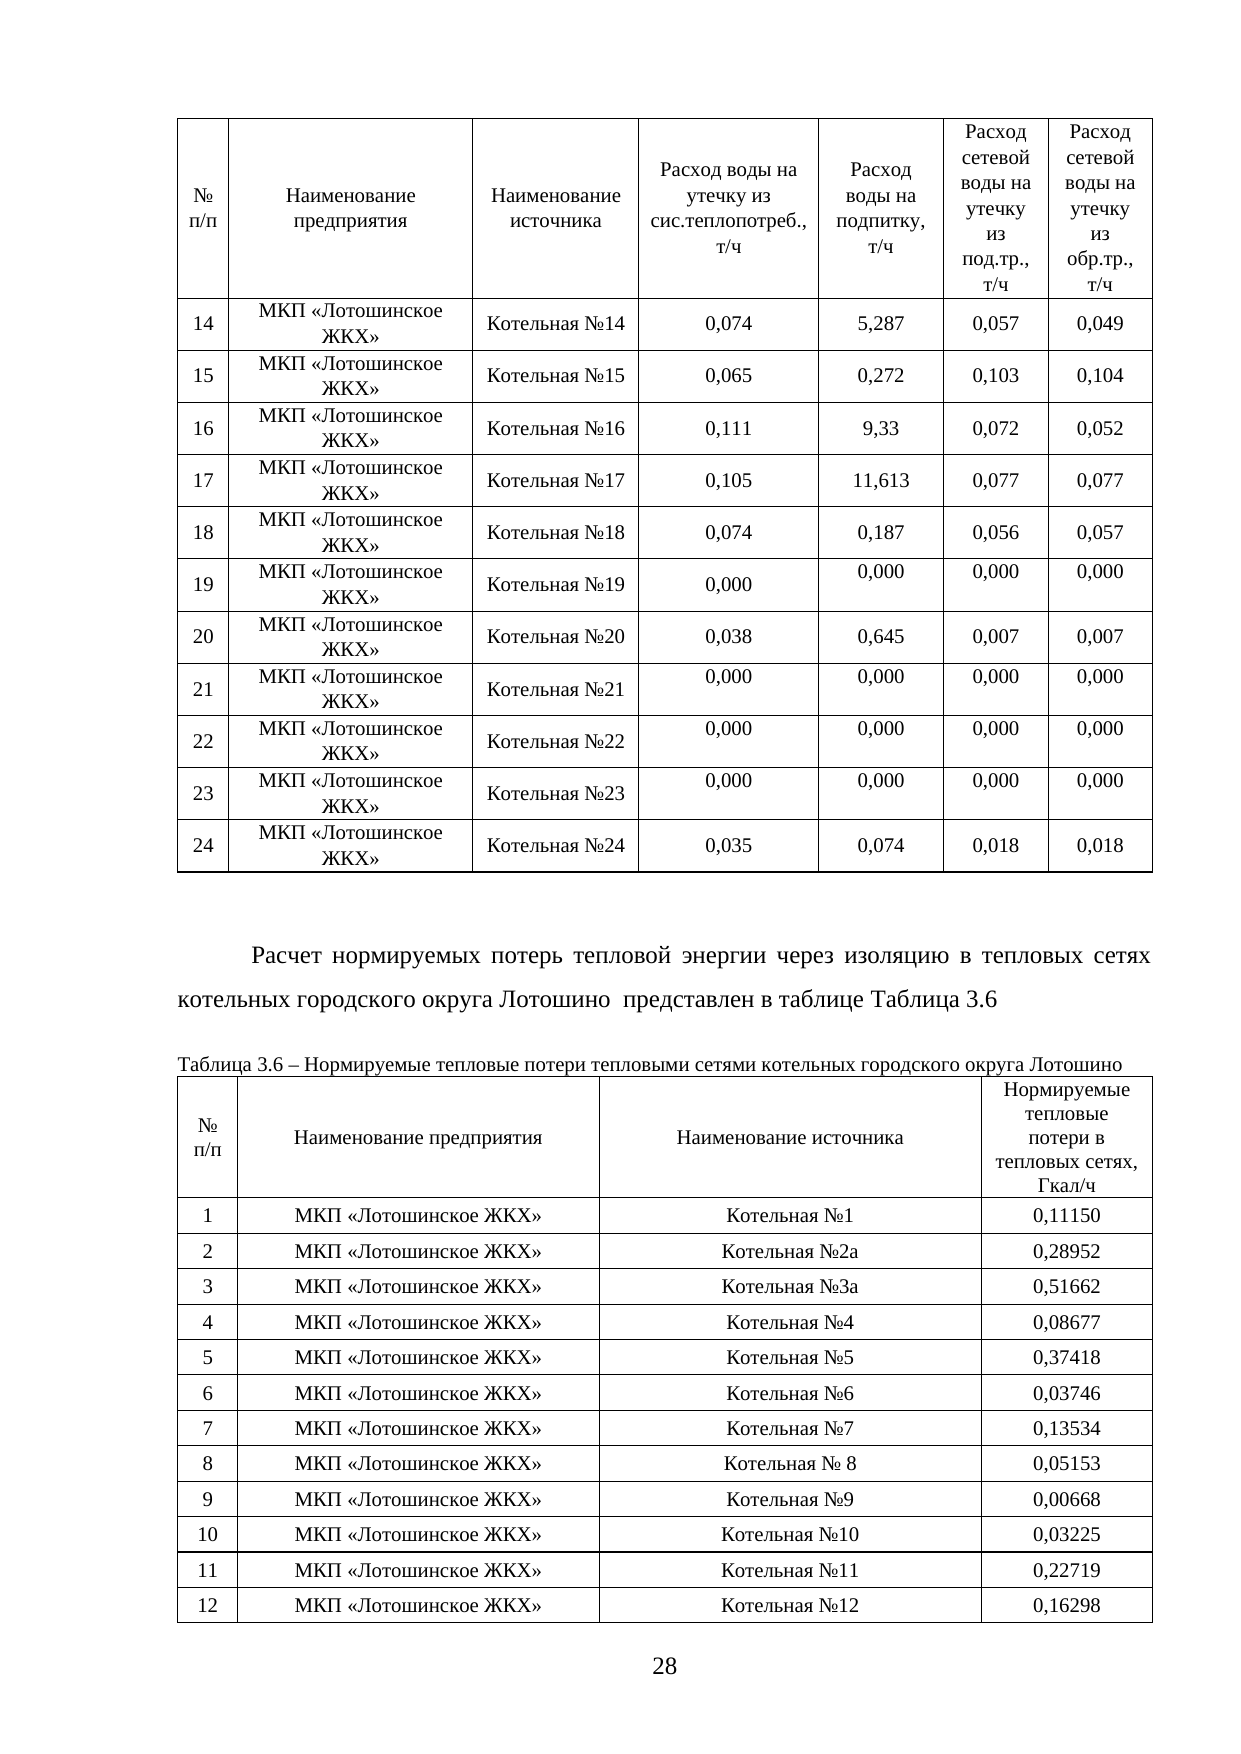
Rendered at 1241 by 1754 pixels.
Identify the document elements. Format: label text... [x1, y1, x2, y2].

table_cell 11 [178, 1553, 237, 1587]
table_cell 0,111 [639, 403, 818, 454]
table_cell 0,074 [819, 820, 943, 871]
table_cell 0,074 [639, 507, 818, 558]
table_cell 0,000 [944, 768, 1048, 819]
table_cell 0,37418 [982, 1340, 1152, 1374]
table_cell 3 [178, 1269, 237, 1303]
table_cell 19 [178, 559, 228, 611]
table_cell МКП «Лотошинское ЖКХ» [238, 1375, 599, 1410]
table_cell МКП «Лотошинское ЖКХ» [229, 507, 472, 558]
table_header Расход воды на подпитку, т/ч [819, 119, 943, 297]
table_cell МКП «Лотошинское ЖКХ» [229, 299, 472, 349]
table_cell МКП «Лотошинское ЖКХ» [238, 1517, 599, 1551]
table_cell Котельная №21 [473, 664, 638, 715]
table_cell Котельная № 8 [600, 1446, 981, 1481]
table_cell МКП «Лотошинское ЖКХ» [229, 351, 472, 402]
table_cell 0,035 [639, 820, 818, 871]
table_cell 5,287 [819, 299, 943, 349]
table_cell МКП «Лотошинское ЖКХ» [229, 403, 472, 454]
table_header Наименование источника [473, 119, 638, 297]
table_cell 0,057 [1049, 507, 1152, 558]
table_cell 0,018 [1049, 820, 1152, 871]
table_cell Котельная №1 [600, 1198, 981, 1233]
table_header № п/п [178, 1077, 237, 1197]
table_cell 0,049 [1049, 299, 1152, 349]
table_cell МКП «Лотошинское ЖКХ» [229, 716, 472, 767]
table_header Наименование предприятия [229, 119, 472, 297]
table_cell Котельная №2а [600, 1234, 981, 1268]
table_header № п/п [178, 119, 228, 297]
table_header Наименование источника [600, 1077, 981, 1197]
table_cell 0,000 [819, 768, 943, 819]
table_cell МКП «Лотошинское ЖКХ» [238, 1553, 599, 1587]
table_cell Котельная №12 [600, 1588, 981, 1622]
table_cell 0,000 [1049, 559, 1152, 611]
table_cell Котельная №20 [473, 612, 638, 663]
table_cell Котельная №9 [600, 1482, 981, 1516]
table_cell МКП «Лотошинское ЖКХ» [229, 664, 472, 715]
table_cell 11,613 [819, 455, 943, 506]
table_cell 0,103 [944, 351, 1048, 402]
table_cell 0,187 [819, 507, 943, 558]
table_cell 0,000 [1049, 716, 1152, 767]
text Таблица 3.6 – Нормируемые тепловые потери тепловыми сетями котельных городского округа Лотошино [177, 1052, 1152, 1076]
table_cell 2 [178, 1234, 237, 1268]
table_cell 0,052 [1049, 403, 1152, 454]
table_cell 0,08677 [982, 1305, 1152, 1339]
table_cell МКП «Лотошинское ЖКХ» [229, 559, 472, 611]
table_cell 0,000 [639, 716, 818, 767]
table_cell 0,000 [1049, 768, 1152, 819]
table_cell 10 [178, 1517, 237, 1551]
table_cell 0,51662 [982, 1269, 1152, 1303]
table_cell 4 [178, 1305, 237, 1339]
table_cell 0,018 [944, 820, 1048, 871]
table_cell 0,05153 [982, 1446, 1152, 1481]
table_cell МКП «Лотошинское ЖКХ» [229, 820, 472, 871]
table_cell 0,000 [819, 559, 943, 611]
table_cell Котельная №7 [600, 1411, 981, 1445]
table_cell 0,000 [944, 716, 1048, 767]
table_cell 0,072 [944, 403, 1048, 454]
table_cell Котельная №6 [600, 1375, 981, 1410]
table_cell 0,007 [944, 612, 1048, 663]
table_header Нормируемые тепловые потери в тепловых сетях, Гкал/ч [982, 1077, 1152, 1197]
table_cell 0,104 [1049, 351, 1152, 402]
table_cell 0,272 [819, 351, 943, 402]
table_cell 15 [178, 351, 228, 402]
table_cell 0,000 [639, 664, 818, 715]
text Расчет нормируемых потерь тепловой энергии через изоляцию в тепловых сетях котельных городского округа Лотошино представлен в таблице Таблица 3.6 [177, 941, 1152, 1012]
table_cell 0,000 [819, 716, 943, 767]
table_cell МКП «Лотошинское ЖКХ» [229, 455, 472, 506]
table_cell 0,03746 [982, 1375, 1152, 1410]
table_cell Котельная №16 [473, 403, 638, 454]
table_header Расход сетевой воды на утечку из обр.тр., т/ч [1049, 119, 1152, 297]
table_cell 24 [178, 820, 228, 871]
table_cell 17 [178, 455, 228, 506]
table_cell МКП «Лотошинское ЖКХ» [238, 1234, 599, 1268]
table_cell 0,077 [1049, 455, 1152, 506]
table_cell 0,038 [639, 612, 818, 663]
table_cell 0,13534 [982, 1411, 1152, 1445]
table_cell 0,000 [944, 559, 1048, 611]
table_cell МКП «Лотошинское ЖКХ» [238, 1340, 599, 1374]
table_cell МКП «Лотошинское ЖКХ» [238, 1446, 599, 1481]
table_cell МКП «Лотошинское ЖКХ» [238, 1588, 599, 1622]
table_cell МКП «Лотошинское ЖКХ» [229, 768, 472, 819]
table_cell 0,007 [1049, 612, 1152, 663]
table_cell Котельная №10 [600, 1517, 981, 1551]
table_cell Котельная №17 [473, 455, 638, 506]
table_cell Котельная №18 [473, 507, 638, 558]
table_cell 0,645 [819, 612, 943, 663]
table_cell 23 [178, 768, 228, 819]
table_cell Котельная №23 [473, 768, 638, 819]
table_cell 0,11150 [982, 1198, 1152, 1233]
table_cell 9,33 [819, 403, 943, 454]
table_cell 7 [178, 1411, 237, 1445]
table_cell 16 [178, 403, 228, 454]
table_cell 0,22719 [982, 1553, 1152, 1587]
table_cell 6 [178, 1375, 237, 1410]
table_cell МКП «Лотошинское ЖКХ» [238, 1411, 599, 1445]
table_cell 20 [178, 612, 228, 663]
table_cell Котельная №15 [473, 351, 638, 402]
table_cell 0,057 [944, 299, 1048, 349]
table_cell 0,00668 [982, 1482, 1152, 1516]
table_cell 18 [178, 507, 228, 558]
table_cell 0,000 [639, 768, 818, 819]
table_cell 0,16298 [982, 1588, 1152, 1622]
table_cell Котельная №11 [600, 1553, 981, 1587]
table_cell Котельная №14 [473, 299, 638, 349]
table_cell 1 [178, 1198, 237, 1233]
table_cell МКП «Лотошинское ЖКХ» [238, 1269, 599, 1303]
table_cell 5 [178, 1340, 237, 1374]
table_cell 0,28952 [982, 1234, 1152, 1268]
table_cell 0,077 [944, 455, 1048, 506]
table_cell 12 [178, 1588, 237, 1622]
table_header Расход воды на утечку из сис.теплопотреб., т/ч [639, 119, 818, 297]
table_cell 0,074 [639, 299, 818, 349]
table_cell 0,000 [639, 559, 818, 611]
table_cell 0,000 [1049, 664, 1152, 715]
table_cell МКП «Лотошинское ЖКХ» [229, 612, 472, 663]
table_cell 8 [178, 1446, 237, 1481]
table_cell Котельная №19 [473, 559, 638, 611]
table_cell Котельная №22 [473, 716, 638, 767]
table_header Расход сетевой воды на утечку из под.тр., т/ч [944, 119, 1048, 297]
table_cell МКП «Лотошинское ЖКХ» [238, 1305, 599, 1339]
table_cell МКП «Лотошинское ЖКХ» [238, 1482, 599, 1516]
table_cell Котельная №3а [600, 1269, 981, 1303]
table_cell 0,065 [639, 351, 818, 402]
table_cell 0,056 [944, 507, 1048, 558]
table_cell МКП «Лотошинское ЖКХ» [238, 1198, 599, 1233]
table_cell 22 [178, 716, 228, 767]
table_cell 9 [178, 1482, 237, 1516]
table_header Наименование предприятия [238, 1077, 599, 1197]
table_cell 0,105 [639, 455, 818, 506]
table_cell 21 [178, 664, 228, 715]
table_cell 14 [178, 299, 228, 349]
table_cell Котельная №24 [473, 820, 638, 871]
table_cell Котельная №5 [600, 1340, 981, 1374]
table_cell 0,03225 [982, 1517, 1152, 1551]
table_cell Котельная №4 [600, 1305, 981, 1339]
table_cell 0,000 [819, 664, 943, 715]
table_cell 0,000 [944, 664, 1048, 715]
